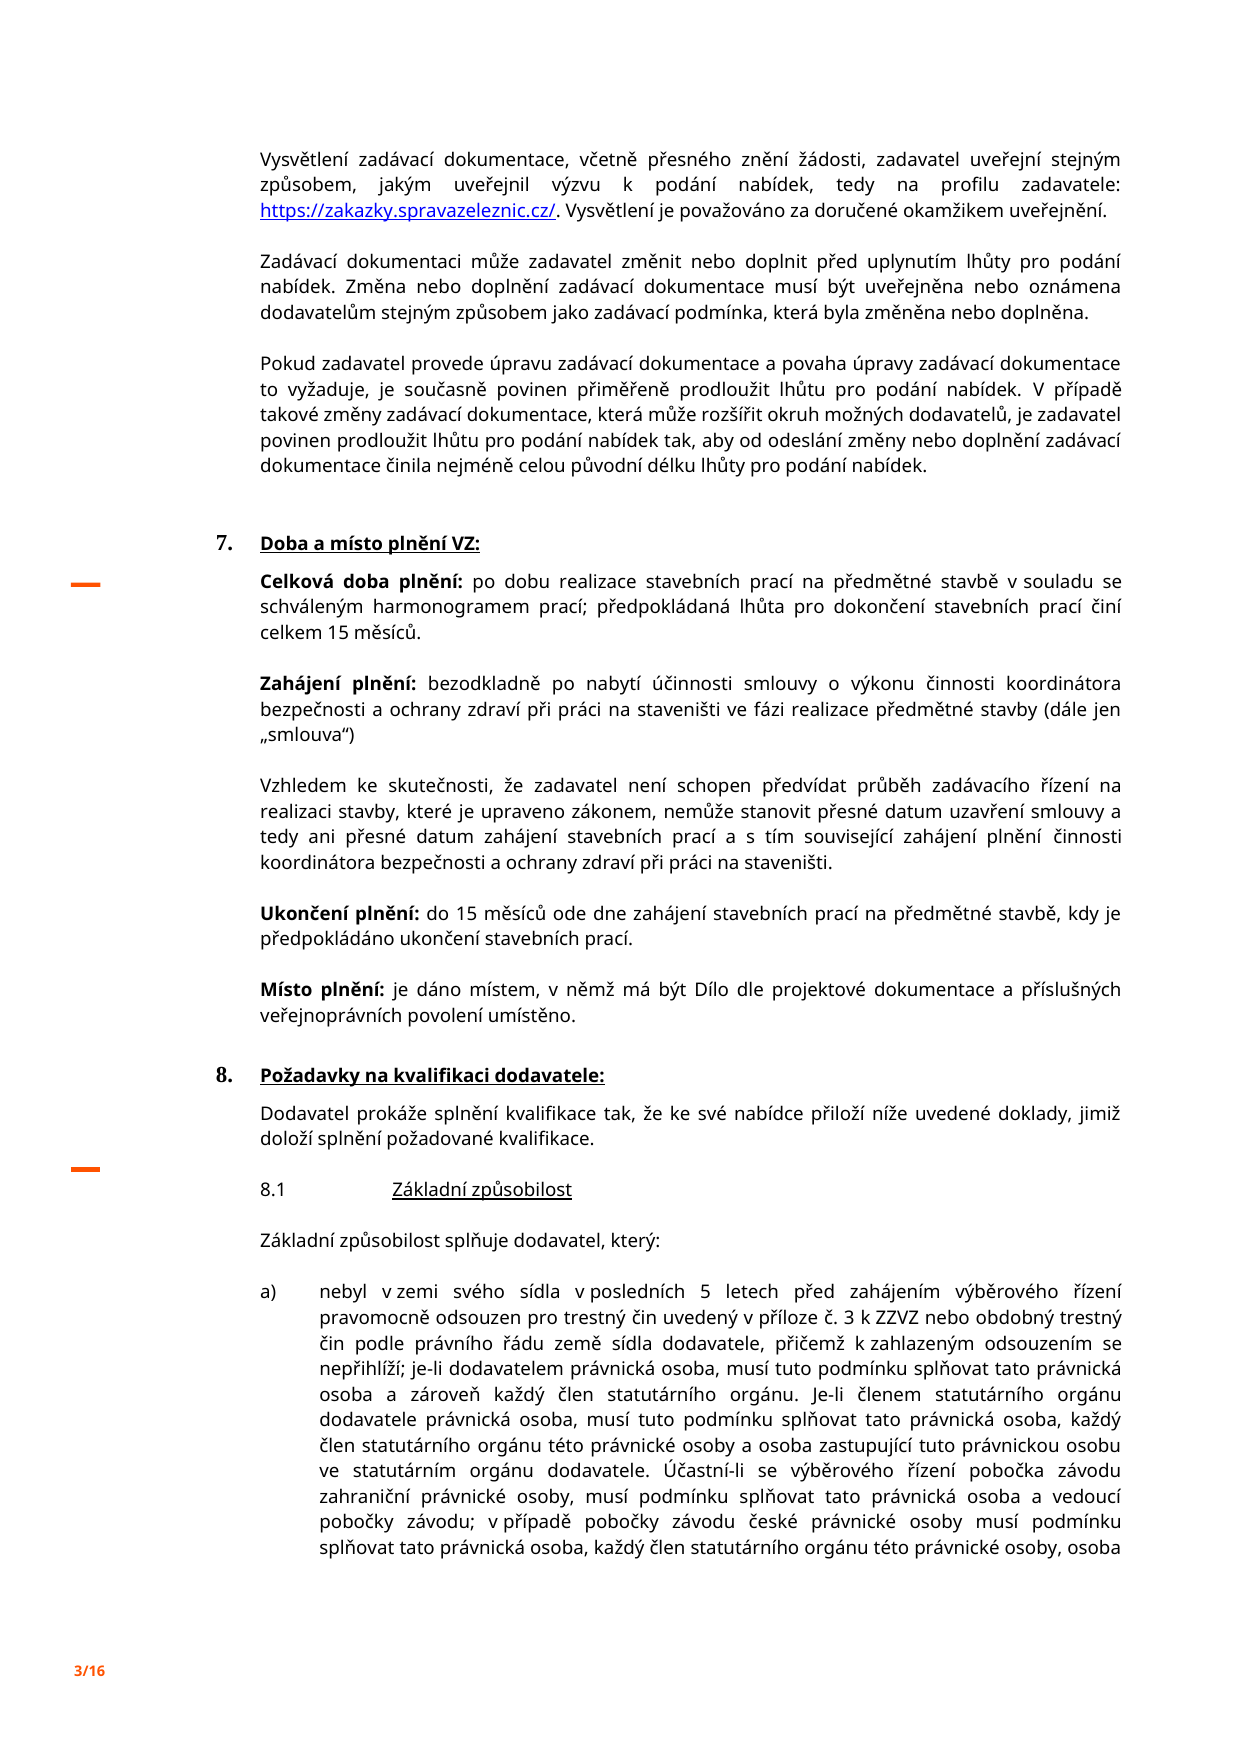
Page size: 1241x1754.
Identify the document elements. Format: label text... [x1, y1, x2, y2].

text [260, 1279, 1122, 1559]
text Vysvětlení zadávací dokumentace, včetně přesného znění žádosti, zadavatel uveřejní stejným způsobem, jakým uveřejnil výzvu k podání nabídek, tedy na profilu zadavatele: https://zakazky.spravazeleznic.cz/. Vysvětlení je považováno za doručené okamžikem uveřejnění. [260, 146, 1122, 223]
text Dodavatel prokáže splnění kvalifikace tak, že ke své nabídce přiloží níže uvedené doklady, jimiž doloží splnění požadované kvalifikace. [260, 1100, 1122, 1151]
list Základní způsobilost [260, 1177, 1122, 1202]
text Zahájení plnění: bezodkladně po nabytí účinnosti smlouvy o výkonu činnosti koordinátora bezpečnosti a ochrany zdraví při práci na staveništi ve fázi realizace předmětné stavby (dále jen „smlouva“) [260, 670, 1122, 747]
text Ukončení plnění: do 15 měsíců ode dne zahájení stavebních prací na předmětné stavbě, kdy je předpokládáno ukončení stavebních prací. [260, 900, 1122, 951]
list Požadavky na kvalifikaci dodavatele: [216, 1061, 1122, 1088]
text Pokud zadavatel provede úpravu zadávací dokumentace a povaha úpravy zadávací dokumentace to vyžaduje, je současně povinen přiměřeně prodloužit lhůtu pro podání nabídek. V případě takové změny zadávací dokumentace, která může rozšířit okruh možných dodavatelů, je zadavatel povinen prodloužit lhůtu pro podání nabídek tak, aby od odeslání změny nebo doplnění zadávací dokumentace činila nejméně celou původní délku lhůty pro podání nabídek. [260, 350, 1122, 478]
text Zadávací dokumentaci může zadavatel změnit nebo doplnit před uplynutím lhůty pro podání nabídek. Změna nebo doplnění zadávací dokumentace musí být uveřejněna nebo oznámena dodavatelům stejným způsobem jako zadávací podmínka, která byla změněna nebo doplněna. [260, 248, 1122, 325]
text Místo plnění: je dáno místem, v němž má být Dílo dle projektové dokumentace a příslušných veřejnoprávních povolení umístěno. [260, 977, 1122, 1028]
text Vzhledem ke skutečnosti, že zadavatel není schopen předvídat průběh zadávacího řízení na realizaci stavby, které je upraveno zákonem, nemůže stanovit přesné datum uzavření smlouvy a tedy ani přesné datum zahájení stavebních prací a s tím související zahájení plnění činnosti koordinátora bezpečnosti a ochrany zdraví při práci na staveništi. [260, 772, 1122, 874]
list Doba a místo plnění VZ: [216, 529, 1122, 556]
text Celková doba plnění: po dobu realizace stavebních prací na předmětné stavbě v souladu se schváleným harmonogramem prací; předpokládaná lhůta pro dokončení stavebních prací činí celkem 15 měsíců. [260, 568, 1122, 645]
text Základní způsobilost splňuje dodavatel, který: [216, 1228, 1122, 1253]
